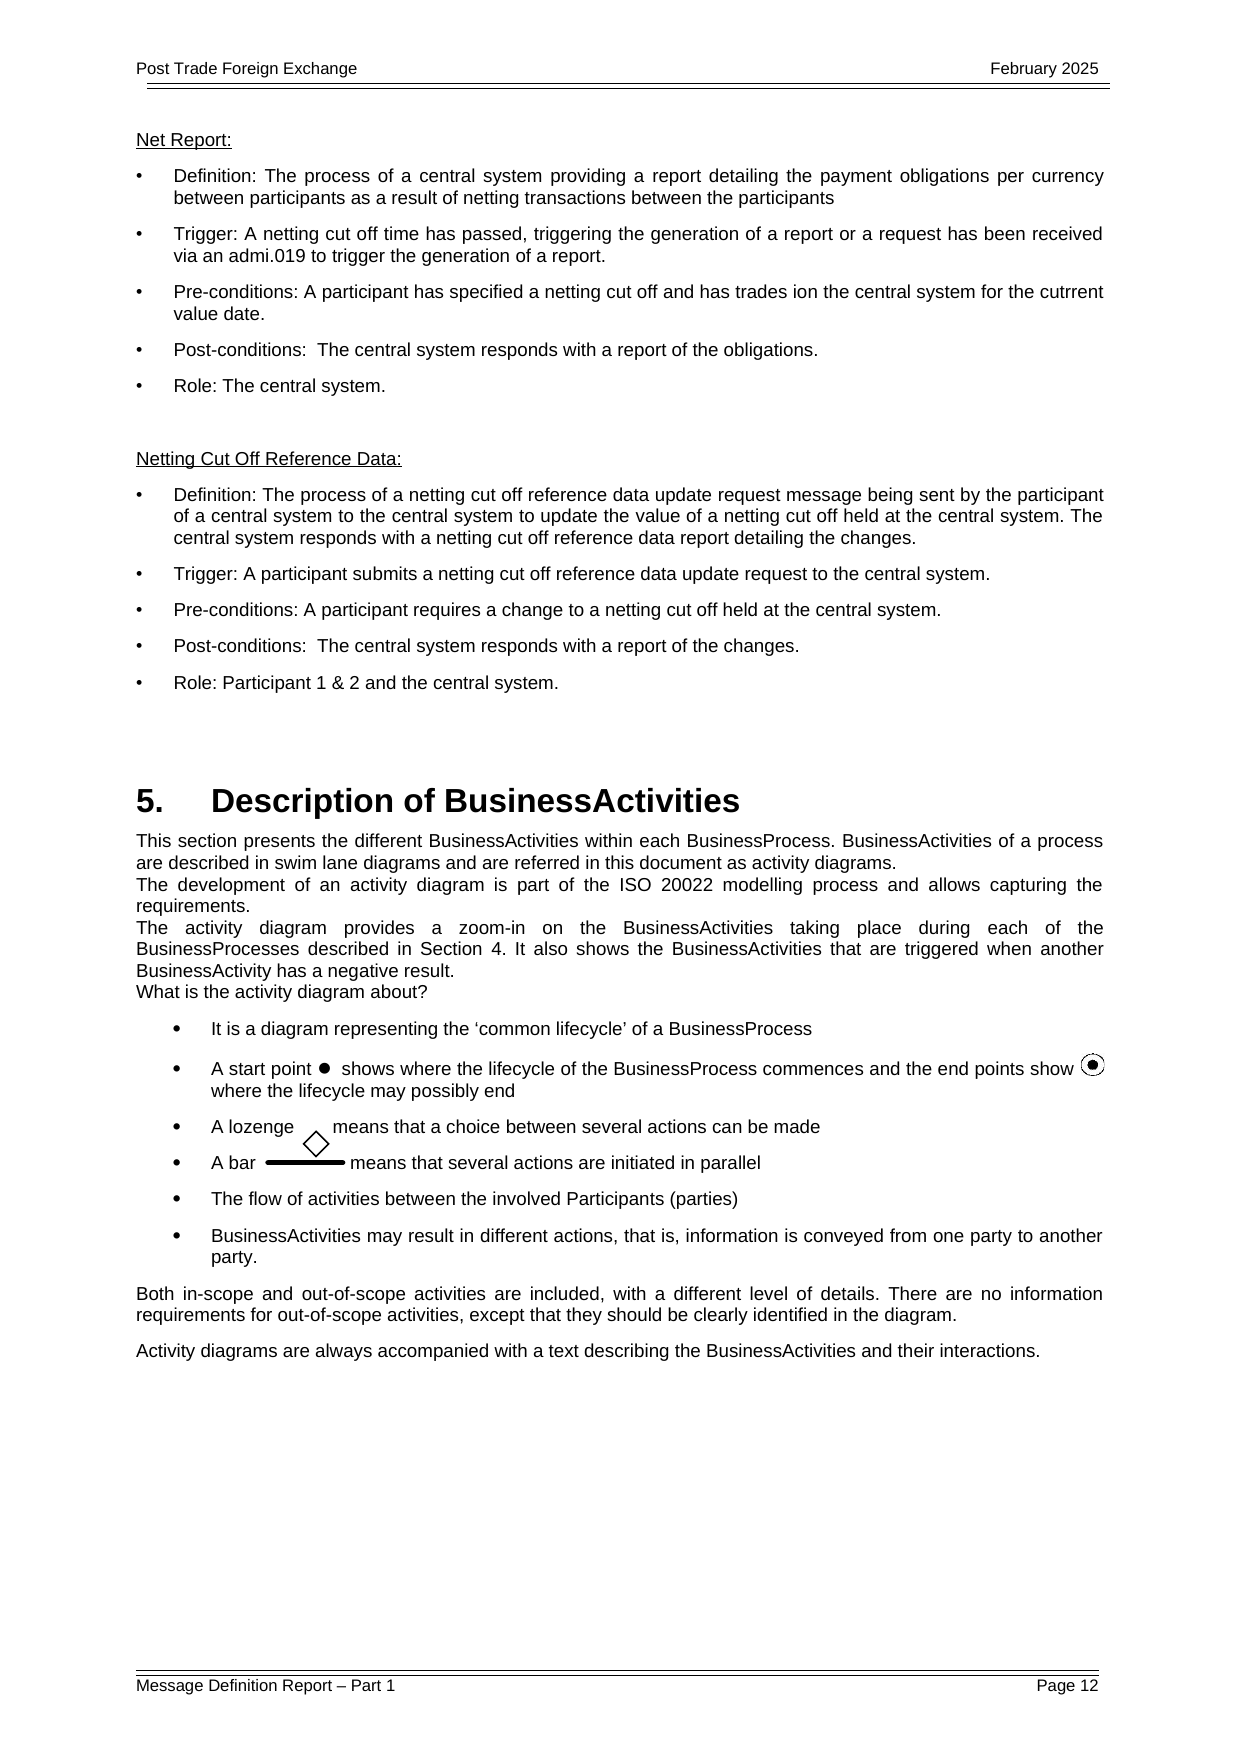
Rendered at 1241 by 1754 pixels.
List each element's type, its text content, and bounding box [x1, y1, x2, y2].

list Definition: The process of a netting cut off reference data update request message being sent by the participant of a central system to the central system to update the value of a netting cut off held at the central system. The central system responds with a netting cut off reference data report detailing the changes. [136, 483, 1104, 548]
list BusinessActivities may result in different actions, that is, information is conveyed from one party to another party. [173, 1224, 1104, 1268]
list Post-conditions: The central system responds with a report of the obligations. [136, 339, 1104, 360]
list It is a diagram representing the ‘common lifecycle’ of a BusinessProcess [173, 1017, 1104, 1039]
list A bar means that several actions are initiated in parallel [173, 1152, 1104, 1174]
text This section presents the different BusinessActivities within each BusinessProcess. BusinessActivities of a process are described in swim lane diagrams and are referred in this document as activity diagrams. [136, 830, 1104, 873]
list Role: Participant 1 & 2 and the central system. [136, 672, 1104, 693]
text Netting Cut Off Reference Data: [136, 447, 1104, 469]
list Post-conditions: The central system responds with a report of the changes. [136, 635, 1104, 657]
text Net Report: [136, 129, 1104, 151]
list Trigger: A participant submits a netting cut off reference data update request to the central system. [136, 563, 1104, 584]
text Activity diagrams are always accompanied with a text describing the BusinessActivities and their interactions. [136, 1340, 1104, 1362]
list Definition: The process of a central system providing a report detailing the payment obligations per currency between participants as a result of netting transactions between the participants [136, 165, 1104, 208]
text The activity diagram provides a zoom-in on the BusinessActivities taking place during each of the BusinessProcesses described in Section 4. It also shows the BusinessActivities that are triggered when another BusinessActivity has a negative result. [136, 917, 1104, 981]
list A start point shows where the lifecycle of the BusinessProcess commences and the end points show where the lifecycle may possibly end [173, 1054, 1104, 1101]
text What is the activity diagram about? [136, 981, 1104, 1003]
list Pre-conditions: A participant has specified a netting cut off and has trades ion the central system for the cutrrent value date. [136, 281, 1104, 324]
list Role: The central system. [136, 375, 1104, 397]
list Pre-conditions: A participant requires a change to a netting cut off held at the central system. [136, 599, 1104, 621]
text Both in-scope and out-of-scope activities are included, with a different level of details. There are no information requirements for out-of-scope activities, except that they should be clearly identified in the diagram. [136, 1282, 1104, 1325]
text The development of an activity diagram is part of the ISO 20022 modelling process and allows capturing the requirements. [136, 873, 1104, 917]
picture [1081, 1053, 1105, 1076]
list The flow of activities between the involved Participants (parties) [173, 1188, 1104, 1210]
list A lozenge means that a choice between several actions can be made [173, 1116, 1104, 1137]
subtitle Description of BusinessActivities [136, 781, 1104, 820]
list Trigger: A netting cut off time has passed, triggering the generation of a report or a request has been received via an admi.019 to trigger the generation of a report. [136, 223, 1104, 266]
